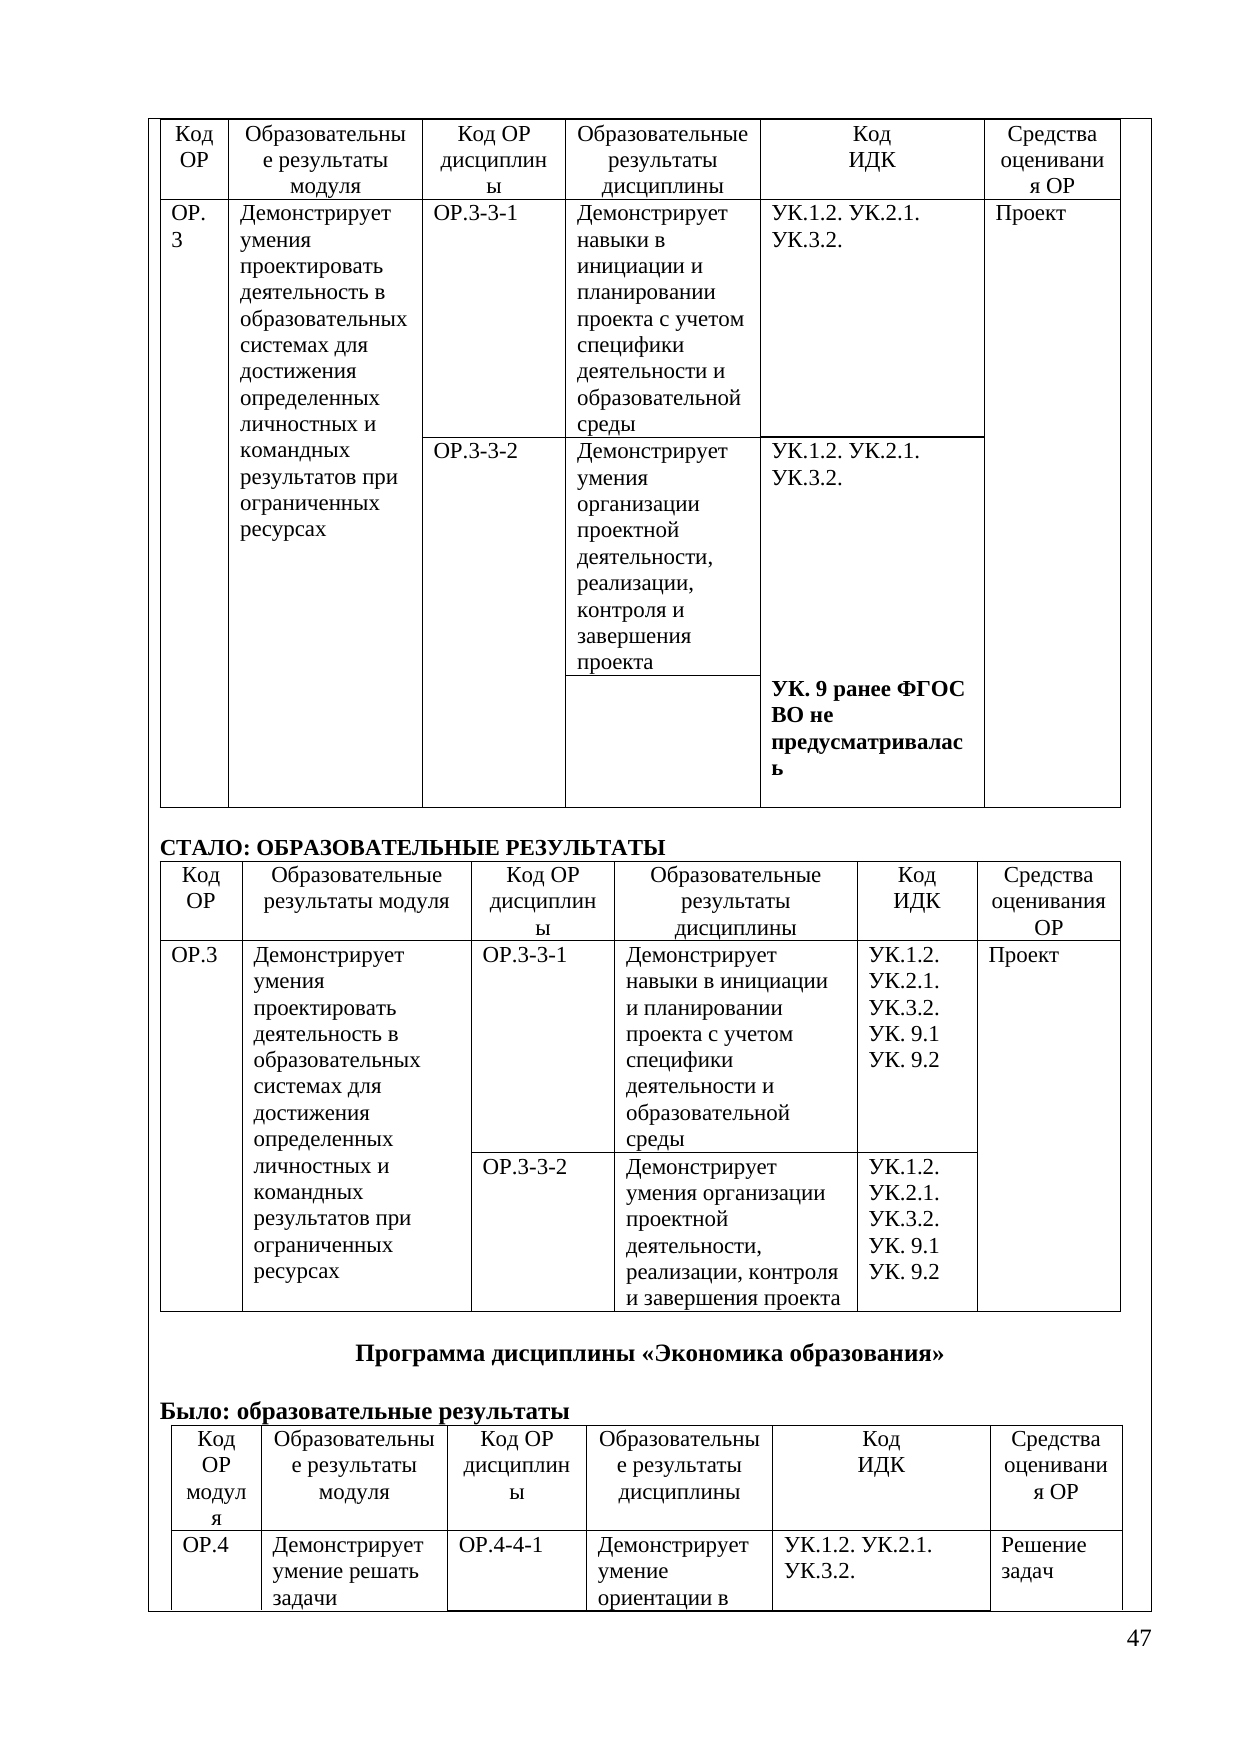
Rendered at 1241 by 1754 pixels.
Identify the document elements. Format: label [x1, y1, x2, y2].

table_cell [149, 119, 1151, 1611]
